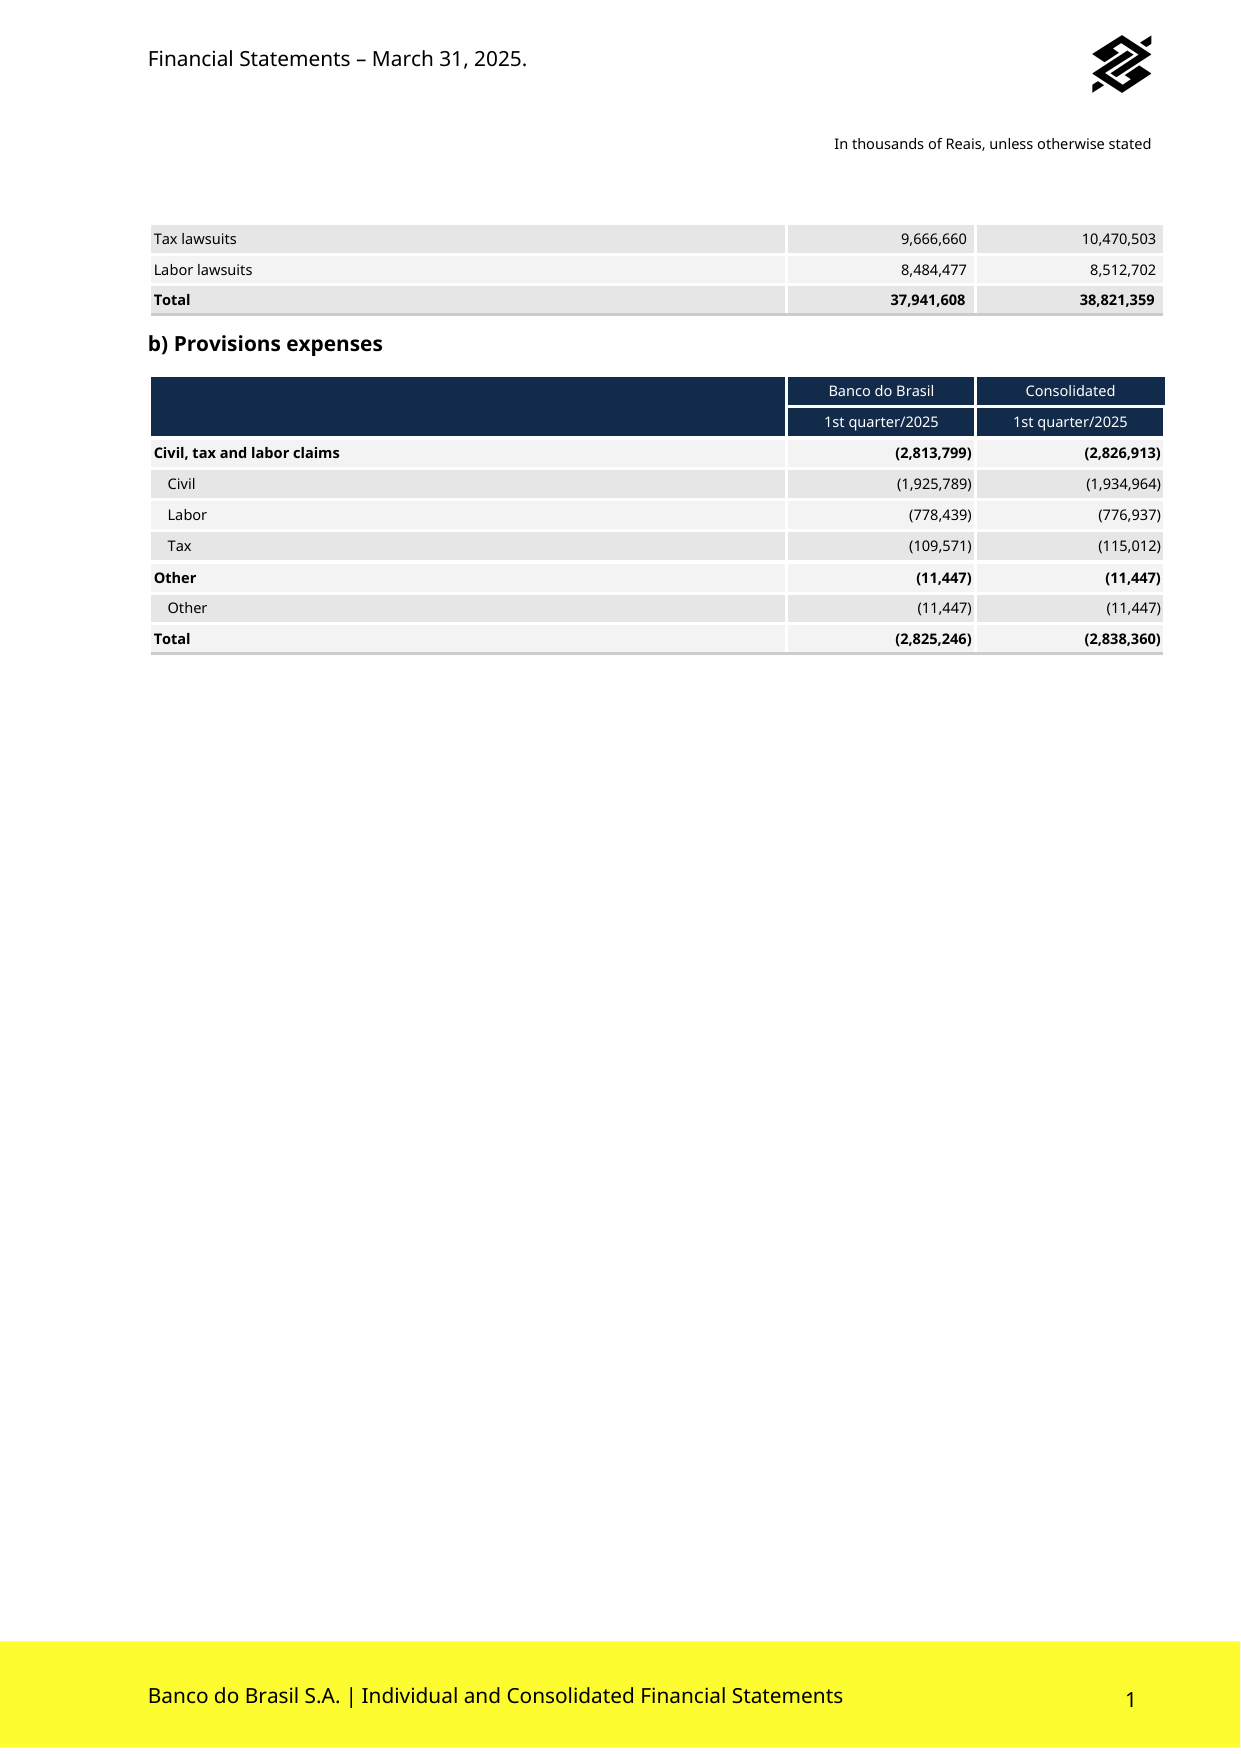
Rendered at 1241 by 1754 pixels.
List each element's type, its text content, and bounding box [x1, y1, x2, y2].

picture [1092, 35, 1152, 93]
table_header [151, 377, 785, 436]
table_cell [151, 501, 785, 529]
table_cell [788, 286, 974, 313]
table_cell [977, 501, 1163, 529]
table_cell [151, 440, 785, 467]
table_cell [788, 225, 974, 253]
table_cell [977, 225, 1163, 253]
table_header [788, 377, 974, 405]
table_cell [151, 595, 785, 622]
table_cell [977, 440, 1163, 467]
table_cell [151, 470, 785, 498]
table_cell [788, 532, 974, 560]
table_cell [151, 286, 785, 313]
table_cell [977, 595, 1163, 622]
list b) Provisions expenses [148, 329, 1152, 357]
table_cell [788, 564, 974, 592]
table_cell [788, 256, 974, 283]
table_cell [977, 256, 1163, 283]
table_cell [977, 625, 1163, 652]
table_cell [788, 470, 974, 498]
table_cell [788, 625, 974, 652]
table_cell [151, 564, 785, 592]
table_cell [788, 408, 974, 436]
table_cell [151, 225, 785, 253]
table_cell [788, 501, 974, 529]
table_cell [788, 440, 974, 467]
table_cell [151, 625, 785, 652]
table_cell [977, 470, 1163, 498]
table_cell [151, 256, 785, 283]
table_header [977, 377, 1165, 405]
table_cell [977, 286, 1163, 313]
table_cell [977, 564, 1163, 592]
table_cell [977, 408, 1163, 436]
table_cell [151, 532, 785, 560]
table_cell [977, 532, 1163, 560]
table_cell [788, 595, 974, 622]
